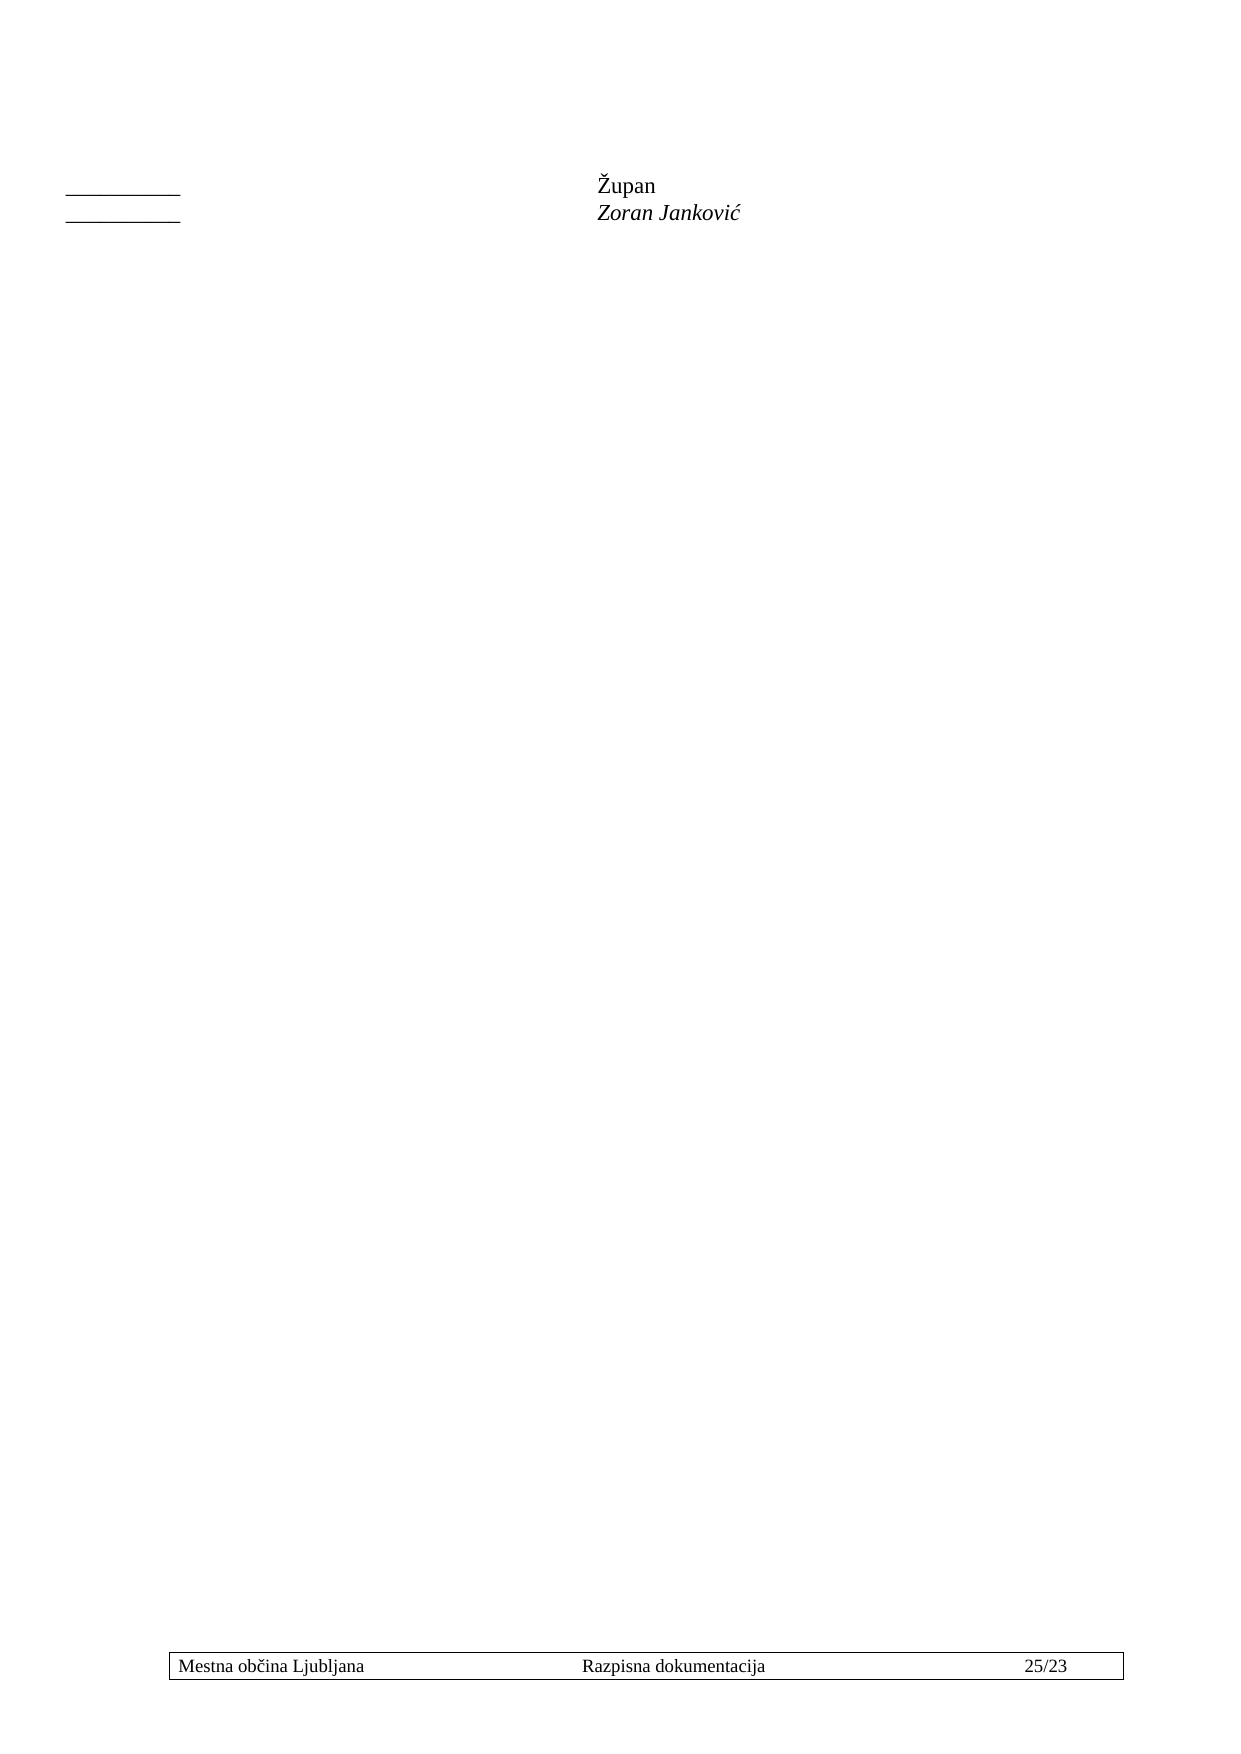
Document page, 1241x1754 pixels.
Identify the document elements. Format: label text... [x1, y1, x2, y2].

text __________ Župan [66, 172, 1115, 198]
text __________ Zoran Janković [66, 198, 1115, 225]
